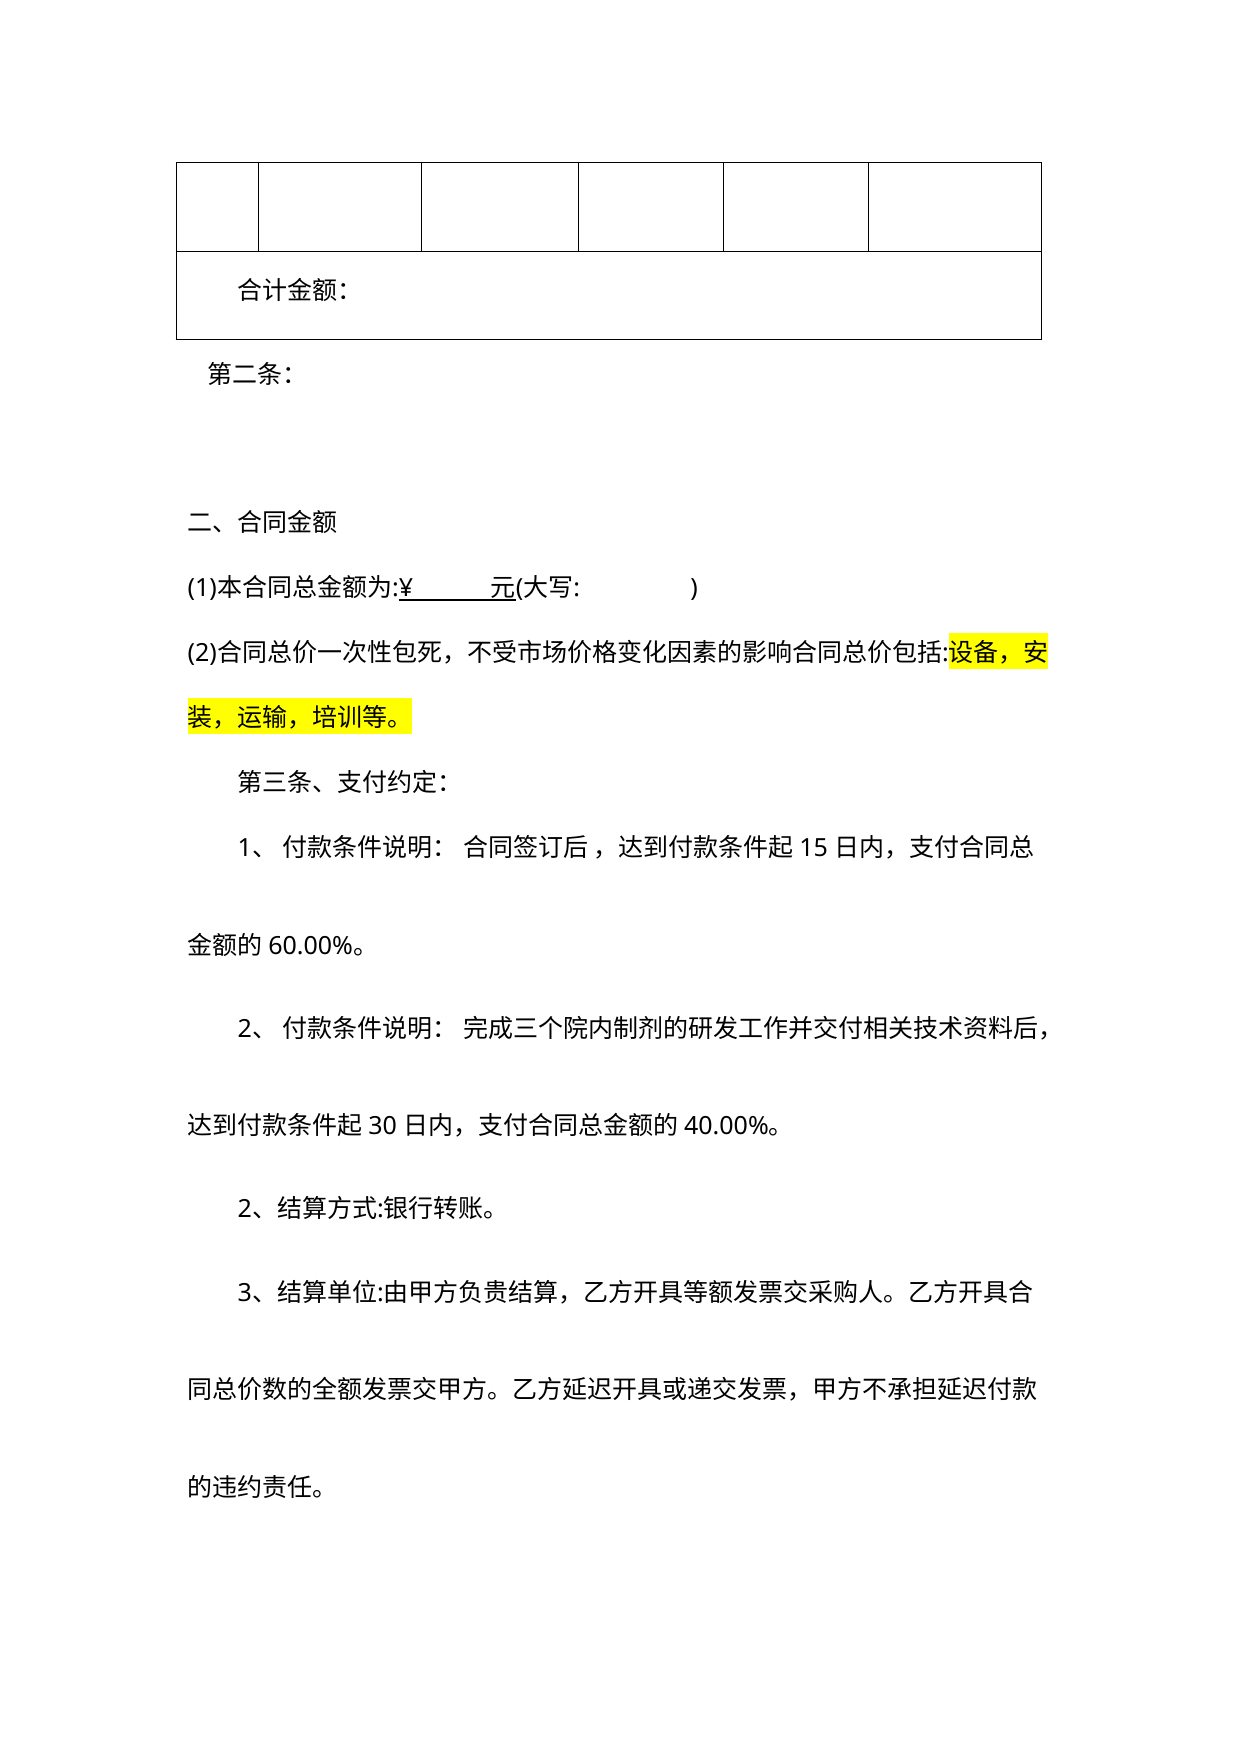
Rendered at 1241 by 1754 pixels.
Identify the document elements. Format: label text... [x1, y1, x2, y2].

text (1)本合同总金额为:¥ 元(大写: ) [187, 553, 1053, 618]
text 2、结算方式:银行转账。 [187, 1174, 1053, 1239]
text 1、 付款条件说明： 合同签订后 ，达到付款条件起 15 日内，支付合同总金额的 60.00%。 [187, 813, 1053, 976]
text 二、合同金额 [187, 488, 1053, 553]
table_cell [724, 163, 868, 251]
text 第三条、支付约定： [187, 748, 1053, 813]
table_cell [259, 163, 421, 251]
text (2)合同总价一次性包死，不受市场价格变化因素的影响合同总价包括:设备，安装，运输，培训等。 [187, 618, 1053, 748]
text 2、 付款条件说明： 完成三个院内制剂的研发工作并交付相关技术资料后，达到付款条件起 30 日内，支付合同总金额的 40.00%。 [187, 994, 1053, 1156]
table_cell [579, 163, 723, 251]
table_cell [869, 163, 1041, 251]
text 第二条： [187, 340, 1053, 405]
text 3、结算单位:由甲方负贵结算，乙方开具等额发票交采购人。乙方开具合同总价数的全额发票交甲方。乙方延迟开具或递交发票，甲方不承担延迟付款的违约责任。 [187, 1258, 1053, 1518]
table_cell 合计金额： [177, 252, 1041, 339]
table_cell [422, 163, 578, 251]
table_cell [177, 163, 258, 251]
